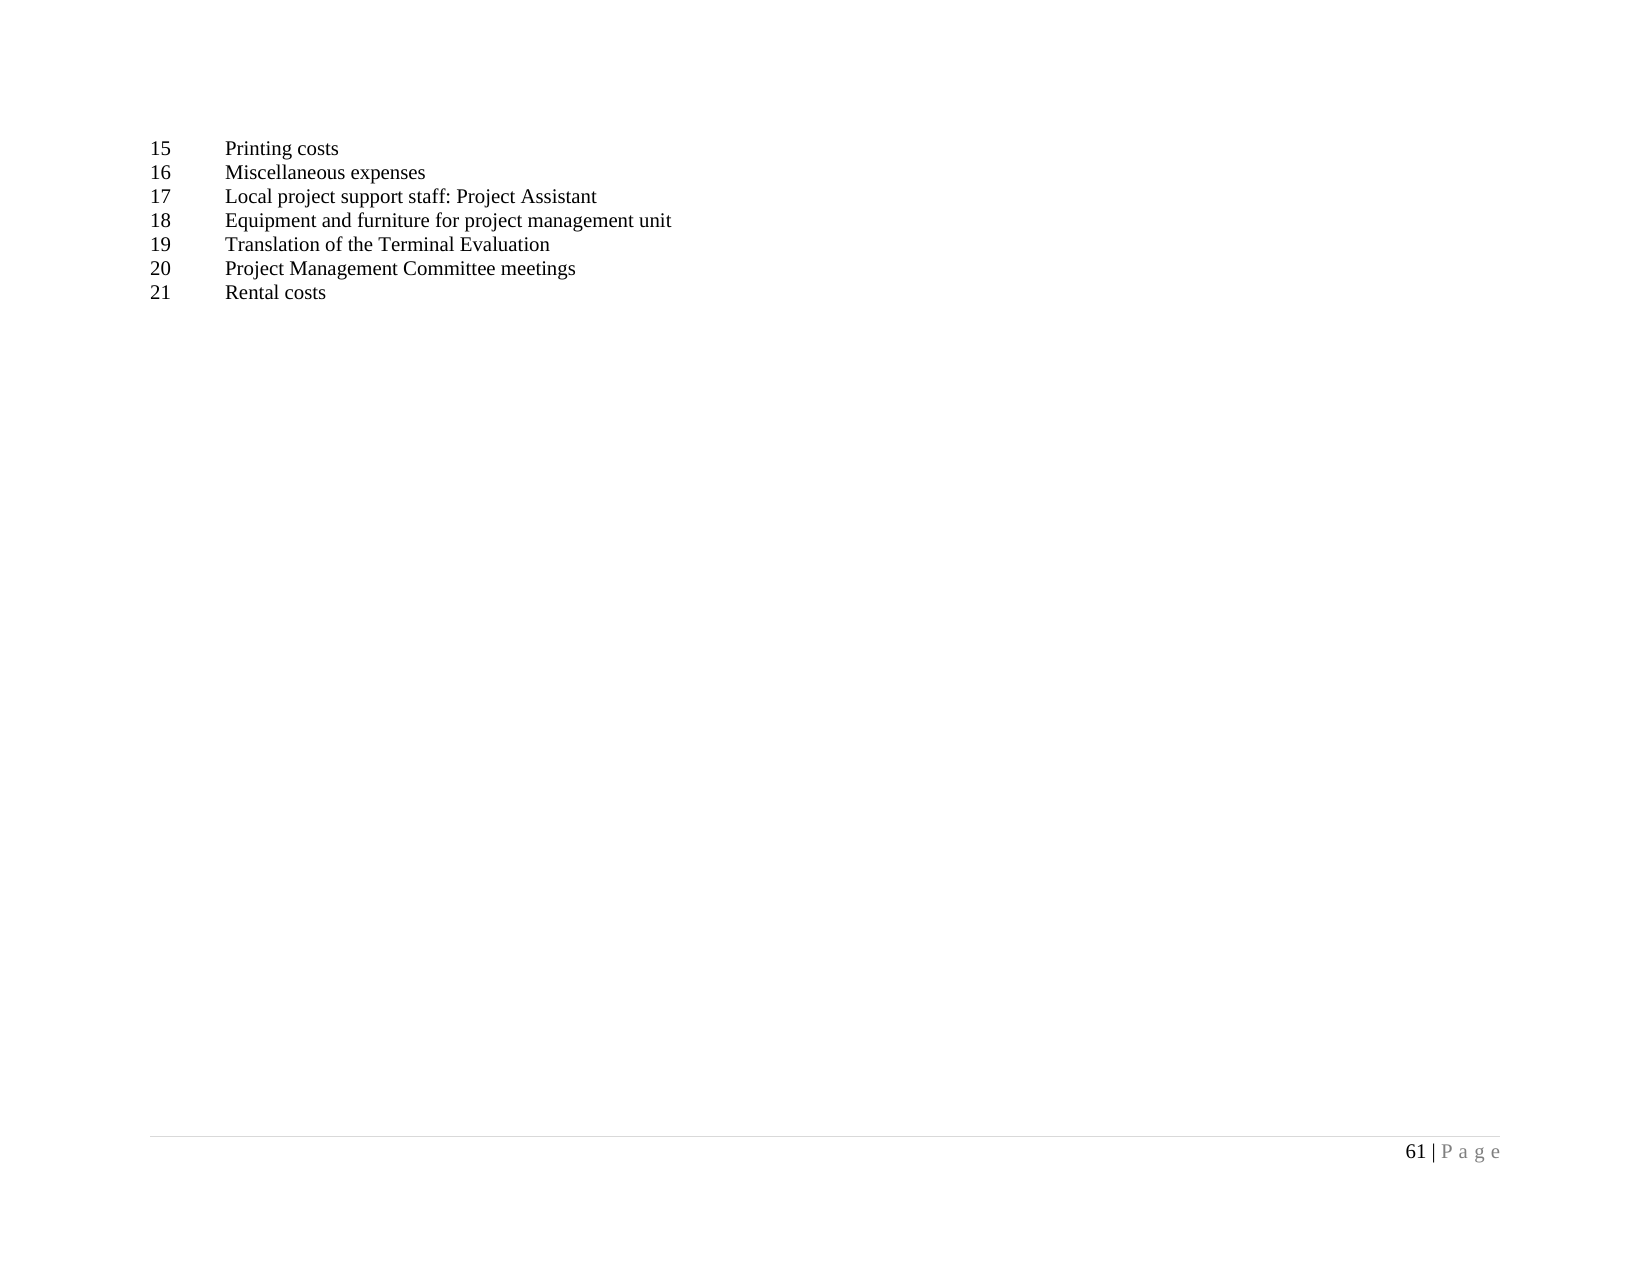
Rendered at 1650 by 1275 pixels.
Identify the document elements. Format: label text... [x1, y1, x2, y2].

text 21 Rental costs [150, 280, 1500, 304]
text 17 Local project support staff: Project Assistant [150, 184, 1500, 208]
text 15 Printing costs [150, 136, 1500, 160]
text 19 Translation of the Terminal Evaluation [150, 232, 1500, 256]
text 18 Equipment and furniture for project management unit [150, 208, 1500, 232]
text 20 Project Management Committee meetings [150, 256, 1500, 280]
text 16 Miscellaneous expenses [150, 160, 1500, 184]
